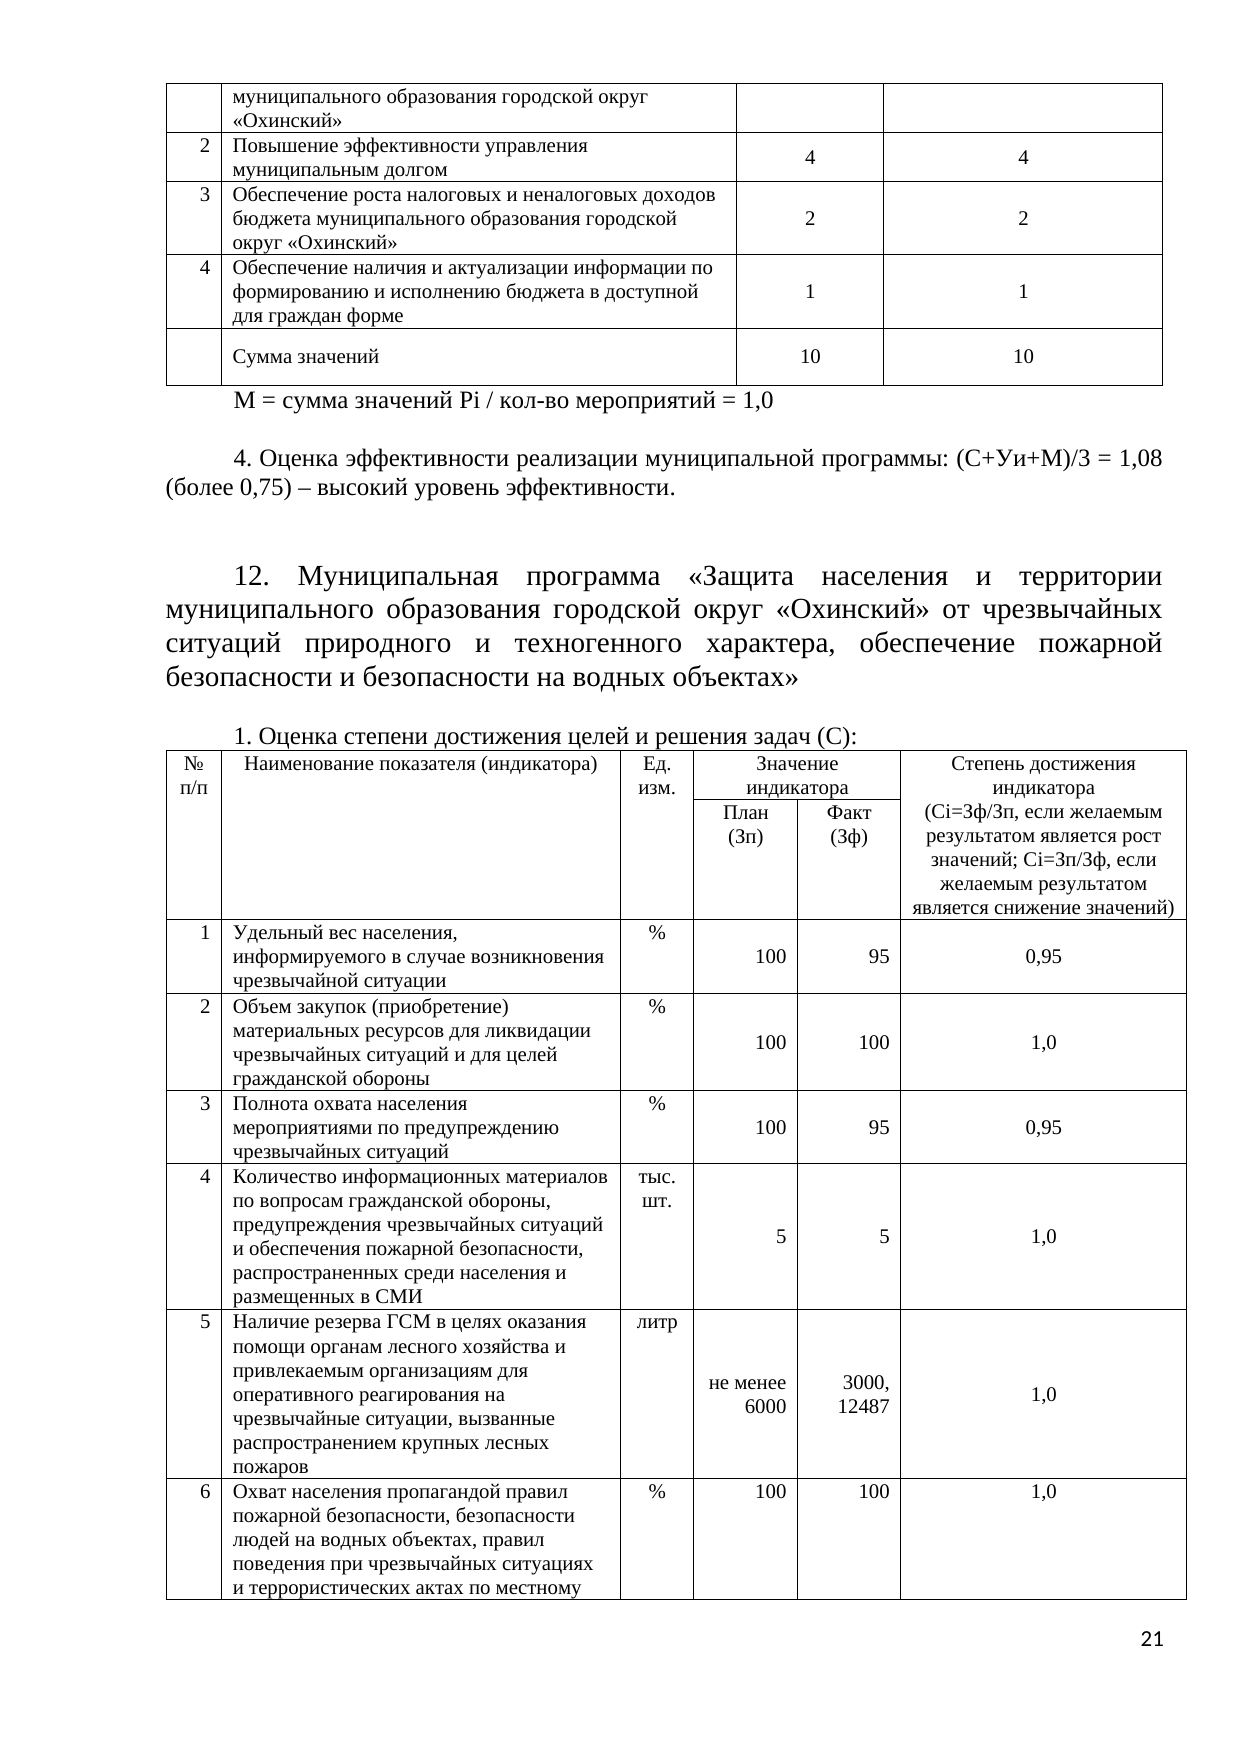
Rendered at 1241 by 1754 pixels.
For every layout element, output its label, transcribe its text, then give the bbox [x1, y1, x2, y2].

table_cell 5 [694, 1164, 797, 1308]
table_cell 1 [737, 255, 883, 327]
table_cell 95 [798, 920, 900, 992]
table_cell 3000, 12487 [798, 1310, 900, 1478]
table_header Степень достижения индикатора (Сi=Зф/Зп, если желаемым результатом является рост значений; Сi=Зп/Зф, если желаемым результатом является снижение значений) [901, 751, 1186, 919]
table_cell 2 [167, 133, 221, 181]
table_cell Обеспечение роста налоговых и неналоговых доходов бюджета муниципального образования городской округ «Охинский» [222, 182, 736, 254]
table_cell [222, 1479, 620, 1599]
table_cell 100 [798, 994, 900, 1090]
table_cell 3 [884, 84, 1162, 132]
table_cell 10 [884, 329, 1162, 384]
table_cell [222, 84, 736, 132]
table_cell 4 [737, 133, 883, 181]
table_cell 2 [167, 994, 221, 1090]
table_cell % [621, 920, 693, 992]
table_cell 1,0 [901, 1310, 1186, 1478]
text 12. Муниципальная программа «Защита населения и территории муниципального образования городской округ «Охинский» от чрезвычайных ситуаций природного и техногенного характера, обеспечение пожарной безопасности и безопасности на водных объектах» [165, 558, 1163, 692]
table_cell 100 [694, 994, 797, 1090]
table_cell 3 [737, 84, 883, 132]
text 4. Оценка эффективности реализации муниципальной программы: (С+Уи+М)/3 = 1,08 (более 0,75) – высокий уровень эффективности. [165, 443, 1163, 501]
table_header Ед. изм. [621, 751, 693, 919]
table_cell [167, 329, 221, 384]
table_cell 100 [694, 1091, 797, 1163]
table_cell Повышение эффективности управления муниципальным долгом [222, 133, 736, 181]
table_cell 0,95 [901, 1091, 1186, 1163]
table_cell 6 [167, 1479, 221, 1599]
table_cell 1,0 [901, 1164, 1186, 1308]
table_cell Обеспечение наличия и актуализации информации по формированию и исполнению бюджета в доступной для граждан форме [222, 255, 736, 327]
table_cell литр [621, 1310, 693, 1478]
table_cell Количество информационных материалов по вопросам гражданской обороны, предупреждения чрезвычайных ситуаций и обеспечения пожарной безопасности, распространенных среди населения и размещенных в СМИ [222, 1164, 620, 1308]
table_cell 4 [167, 255, 221, 327]
table_cell 10 [737, 329, 883, 384]
table_cell 5 [167, 1310, 221, 1478]
table_cell 1,0 [901, 1479, 1186, 1599]
table_cell тыс. шт. [621, 1164, 693, 1308]
table_cell 100 [694, 1479, 797, 1599]
table_cell 100 [798, 1479, 900, 1599]
table_cell 95 [798, 1091, 900, 1163]
table_cell 4 [884, 133, 1162, 181]
table_cell 2 [884, 182, 1162, 254]
table_cell Сумма значений [222, 329, 736, 384]
table_cell Полнота охвата населения мероприятиями по предупреждению чрезвычайных ситуаций [222, 1091, 620, 1163]
table_cell 100 [694, 920, 797, 992]
text 1. Оценка степени достижения целей и решения задач (С): [165, 721, 1163, 750]
table_cell 1 [167, 920, 221, 992]
table_cell Факт (Зф) [798, 800, 900, 919]
table_cell 0,95 [901, 920, 1186, 992]
table_cell не менее 6000 [694, 1310, 797, 1478]
table_cell Удельный вес населения, информируемого в случае возникновения чрезвычайной ситуации [222, 920, 620, 992]
table_cell Наличие резерва ГСМ в целях оказания помощи органам лесного хозяйства и привлекаемым организациям для оперативного реагирования на чрезвычайные ситуации, вызванные распространением крупных лесных пожаров [222, 1310, 620, 1478]
table_cell 5 [798, 1164, 900, 1308]
table_cell % [621, 994, 693, 1090]
table_header Значение индикатора [694, 751, 900, 799]
table_header № п/п [167, 751, 221, 919]
table_cell Объем закупок (приобретение) материальных ресурсов для ликвидации чрезвычайных ситуаций и для целей гражданской обороны [222, 994, 620, 1090]
table_cell % [621, 1091, 693, 1163]
table_cell План (Зп) [694, 800, 797, 919]
table_cell 1 [167, 84, 221, 132]
table_cell 2 [737, 182, 883, 254]
table_cell 3 [167, 1091, 221, 1163]
text М = сумма значений Pi / кол-во мероприятий = 1,0 [165, 386, 1163, 414]
table_cell 1,0 [901, 994, 1186, 1090]
table_cell 4 [167, 1164, 221, 1308]
table_header Наименование показателя (индикатора) [222, 751, 620, 919]
table_cell 3 [167, 182, 221, 254]
table_cell % [621, 1479, 693, 1599]
table_cell 1 [884, 255, 1162, 327]
